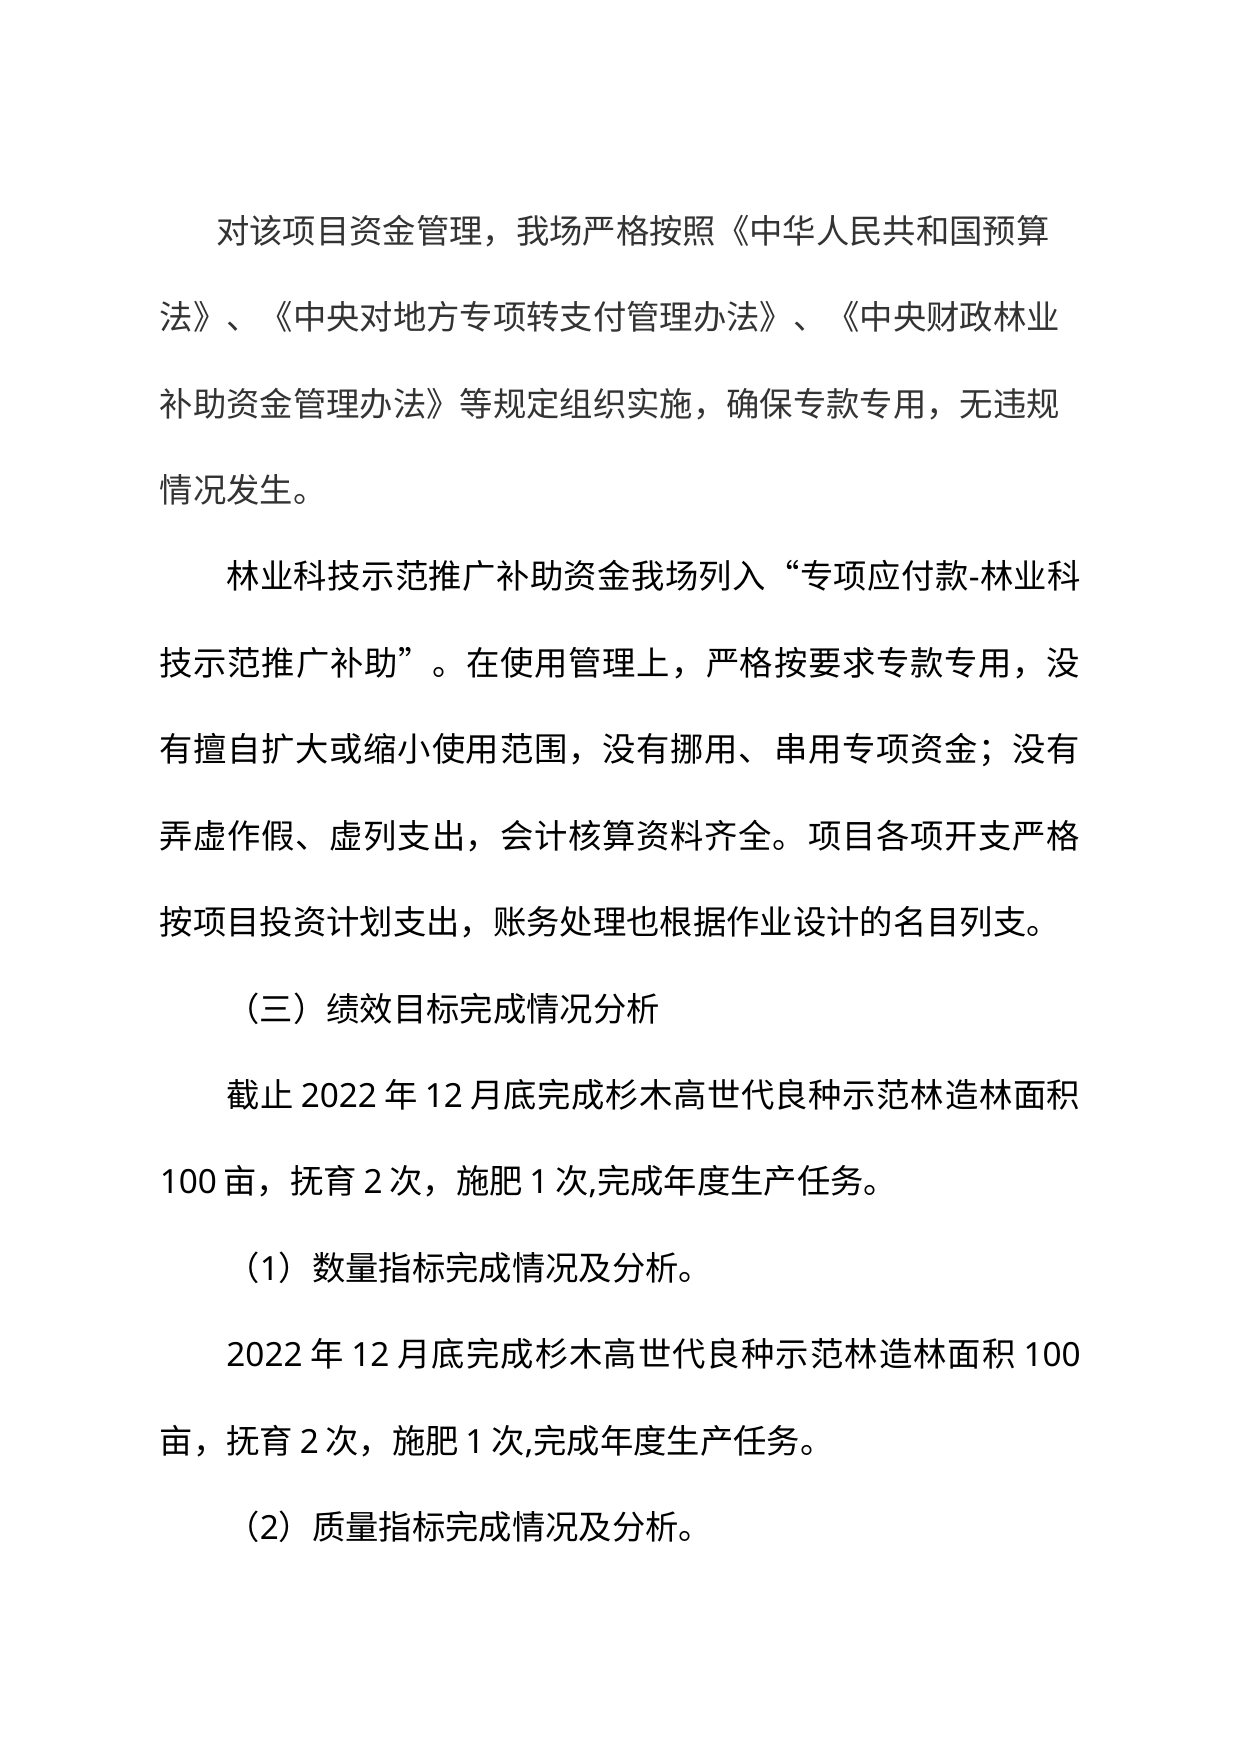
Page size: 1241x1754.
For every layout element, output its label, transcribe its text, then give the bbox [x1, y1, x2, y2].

text 对该项目资金管理，我场严格按照《中华人民共和国预算法》、《中央对地方专项转支付管理办法》、《中央财政林业补助资金管理办法》等规定组织实施，确保专款专用，无违规情况发生。 [159, 185, 1081, 531]
list 截止2022年12月底完成杉木高世代良种示范林造林面积100亩，抚育2次，施肥1次,完成年度生产任务。 [159, 1050, 1081, 1223]
list （三）绩效目标完成情况分析 [159, 963, 1081, 1050]
text 林业科技示范推广补助资金我场列入“专项应付款-林业科技示范推广补助”。在使用管理上，严格按要求专款专用，没有擅自扩大或缩小使用范围，没有挪用、串用专项资金；没有弄虚作假、虚列支出，会计核算资料齐全。项目各项开支严格按项目投资计划支出，账务处理也根据作业设计的名目列支。 [159, 531, 1081, 963]
list （1）数量指标完成情况及分析。 [159, 1223, 1081, 1309]
list （2）质量指标完成情况及分析。 [159, 1482, 1081, 1569]
list 2022年12月底完成杉木高世代良种示范林造林面积100亩，抚育2次，施肥1次,完成年度生产任务。 [159, 1309, 1081, 1482]
